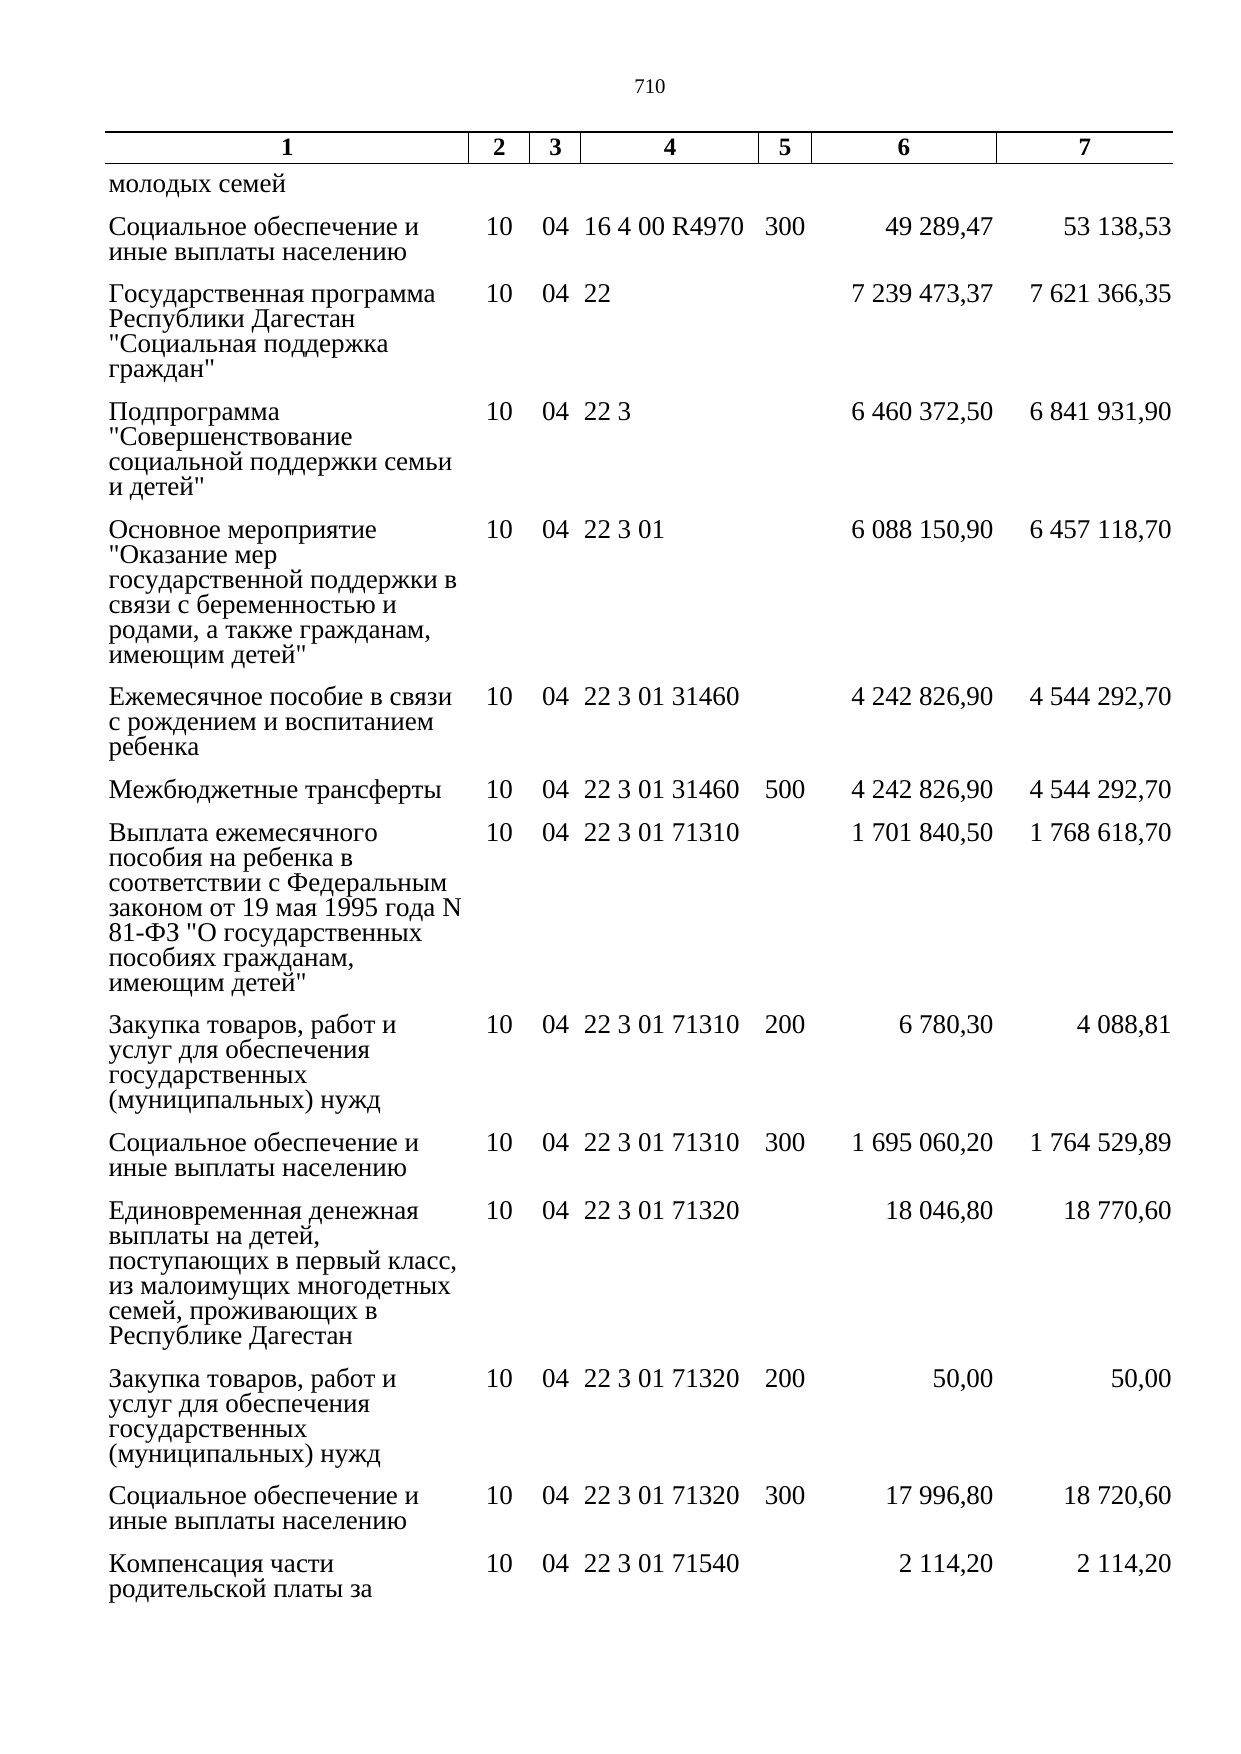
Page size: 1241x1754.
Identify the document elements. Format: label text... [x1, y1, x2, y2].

table_header 1 [105, 133, 468, 163]
table_header 2 [469, 133, 529, 163]
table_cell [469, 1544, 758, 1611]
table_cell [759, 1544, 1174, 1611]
table_header 5 [759, 133, 811, 163]
table_header 7 [997, 133, 1173, 163]
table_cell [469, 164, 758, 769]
table_header 6 [812, 133, 996, 163]
table_header 3 [530, 133, 580, 163]
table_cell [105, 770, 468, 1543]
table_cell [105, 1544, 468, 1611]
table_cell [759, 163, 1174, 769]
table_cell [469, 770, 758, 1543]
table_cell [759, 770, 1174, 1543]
table_header 4 [581, 133, 758, 163]
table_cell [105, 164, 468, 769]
